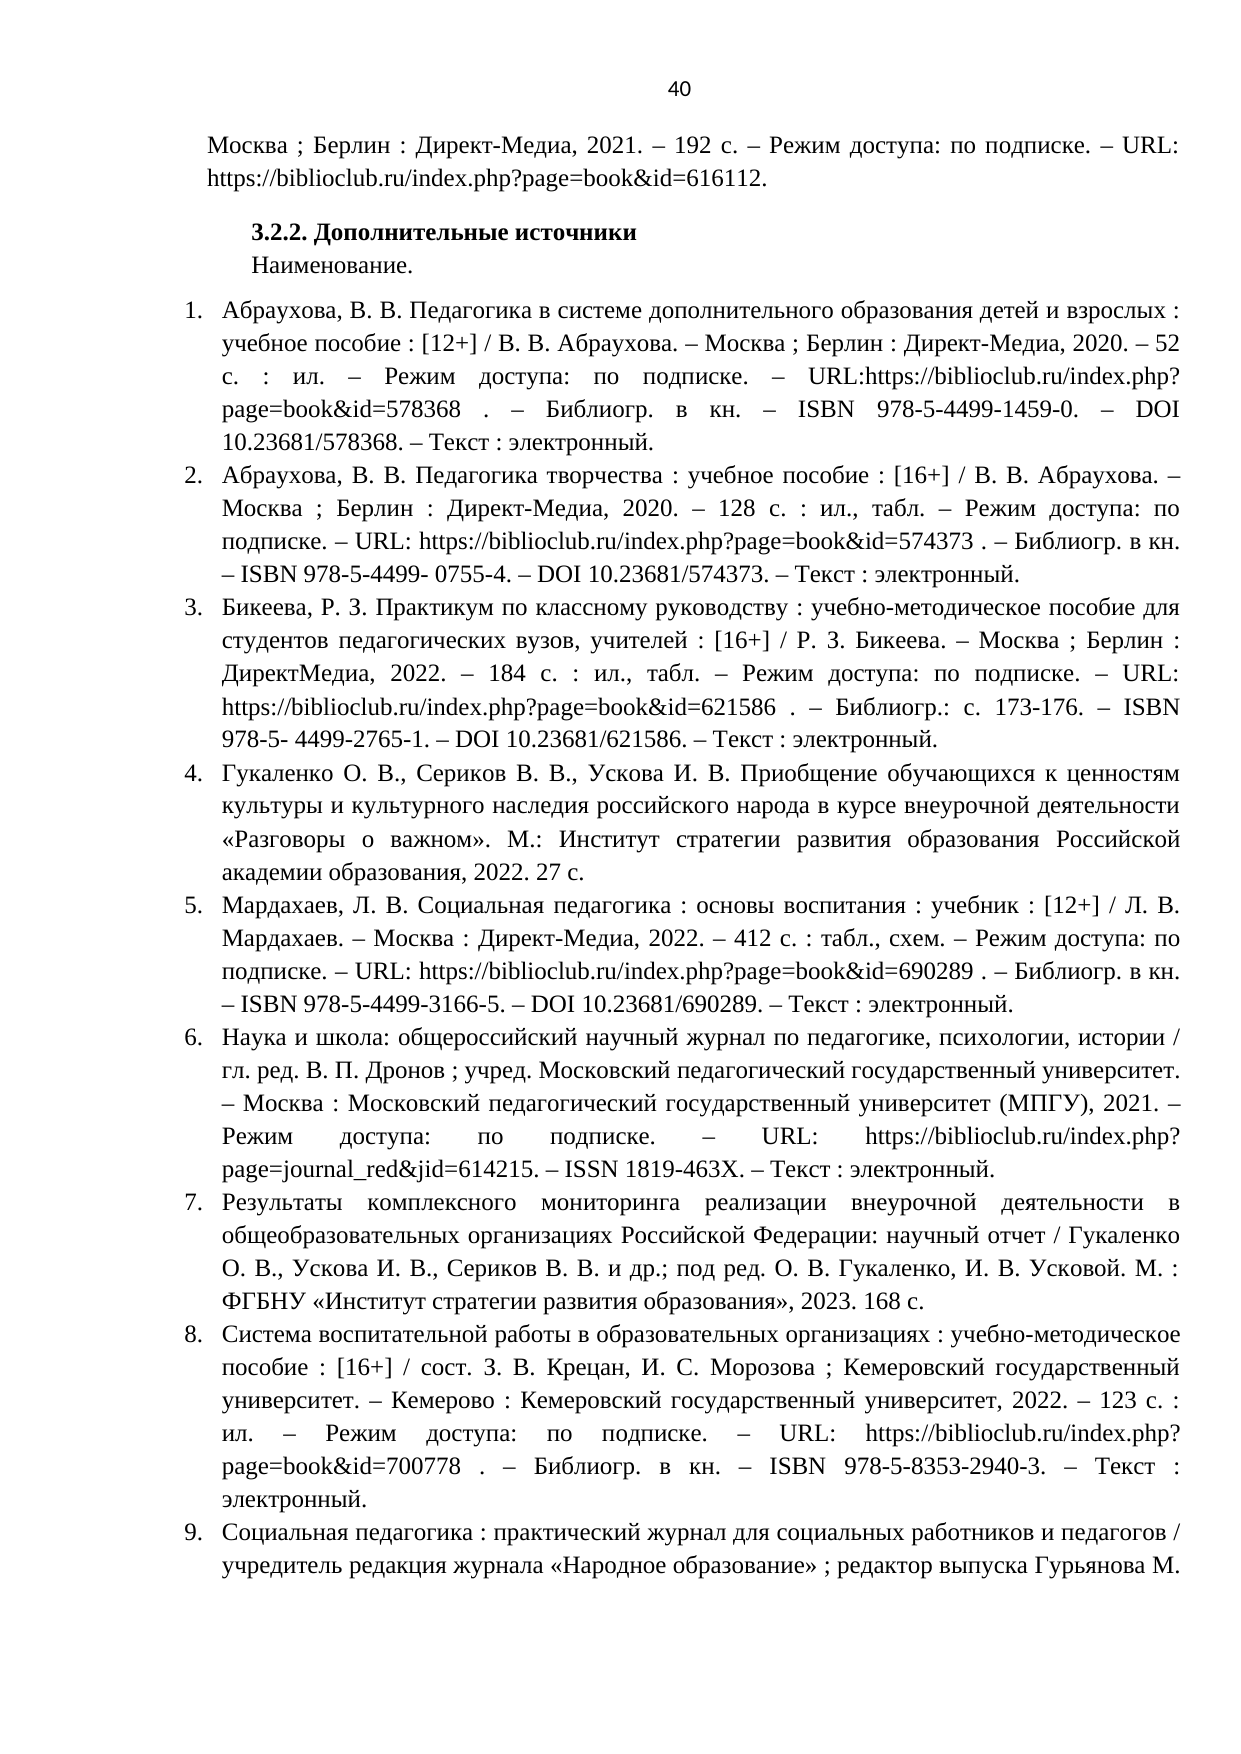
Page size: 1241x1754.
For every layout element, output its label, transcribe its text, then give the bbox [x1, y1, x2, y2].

text 3.2.2. Дополнительные источники [177, 217, 1181, 246]
list Абраухова, В. В. Педагогика в системе дополнительного образования детей и взрослых : учебное пособие : [12+] / В. В. Абраухова. – Москва ; Берлин : Директ-Медиа, 2020. – 52 с. : ил. – Режим доступа: по подписке. – URL:https://biblioclub.ru/index.php?page=book&id=578368 . – Библиогр. в кн. – ISBN 978-5-4499-1459-0. – DOI 10.23681/578368. – Текст : электронный. [184, 295, 1181, 456]
list Результаты комплексного мониторинга реализации внеурочной деятельности в общеобразовательных организациях Российской Федерации: научный отчет / Гукаленко О. В., Ускова И. В., Сериков В. В. и др.; под ред. О. В. Гукаленко, И. В. Усковой. М. : ФГБНУ «Институт стратегии развития образования», 2023. 168 с. [184, 1187, 1181, 1315]
list Бикеева, Р. З. Практикум по классному руководству : учебно-методическое пособие для студентов педагогических вузов, учителей : [16+] / Р. З. Бикеева. – Москва ; Берлин : ДиректМедиа, 2022. – 184 с. : ил., табл. – Режим доступа: по подписке. – URL: https://biblioclub.ru/index.php?page=book&id=621586 . – Библиогр.: с. 173-176. – ISBN 978-5- 4499-2765-1. – DOI 10.23681/621586. – Текст : электронный. [184, 592, 1181, 753]
text Наименование. [177, 250, 1181, 278]
list Гукаленко О. В., Сериков В. В., Ускова И. В. Приобщение обучающихся к ценностям культуры и культурного наследия российского народа в курсе внеурочной деятельности «Разговоры о важном». М.: Институт стратегии развития образования Российской академии образования, 2022. 27 с. [184, 758, 1181, 885]
list Мардахаев, Л. В. Социальная педагогика : основы воспитания : учебник : [12+] / Л. В. Мардахаев. – Москва : Директ-Медиа, 2022. – 412 с. : табл., схем. – Режим доступа: по подписке. – URL: https://biblioclub.ru/index.php?page=book&id=690289 . – Библиогр. в кн. – ISBN 978-5-4499-3166-5. – DOI 10.23681/690289. – Текст : электронный. [184, 890, 1181, 1017]
list Система воспитательной работы в образовательных организациях : учебно-методическое пособие : [16+] / сост. З. В. Крецан, И. С. Морозова ; Кемеровский государственный университет. – Кемерово : Кемеровский государственный университет, 2022. – 123 с. : ил. – Режим доступа: по подписке. – URL: https://biblioclub.ru/index.php?page=book&id=700778 . – Библиогр. в кн. – ISBN 978-5-8353-2940-3. – Текст : электронный. [184, 1319, 1181, 1513]
list Наука и школа: общероссийский научный журнал по педагогике, психологии, истории / гл. ред. В. П. Дронов ; учред. Московский педагогический государственный университет. – Москва : Московский педагогический государственный университет (МПГУ), 2021. – Режим доступа: по подписке. – URL: https://biblioclub.ru/index.php?page=journal_red&jid=614215. – ISSN 1819-463X. – Текст : электронный. [184, 1022, 1181, 1183]
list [169, 130, 1181, 192]
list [184, 1517, 1181, 1579]
list Абраухова, В. В. Педагогика творчества : учебное пособие : [16+] / В. В. Абраухова. – Москва ; Берлин : Директ-Медиа, 2020. – 128 с. : ил., табл. – Режим доступа: по подписке. – URL: https://biblioclub.ru/index.php?page=book&id=574373 . – Библиогр. в кн. – ISBN 978-5-4499- 0755-4. – DOI 10.23681/574373. – Текст : электронный. [184, 460, 1181, 588]
